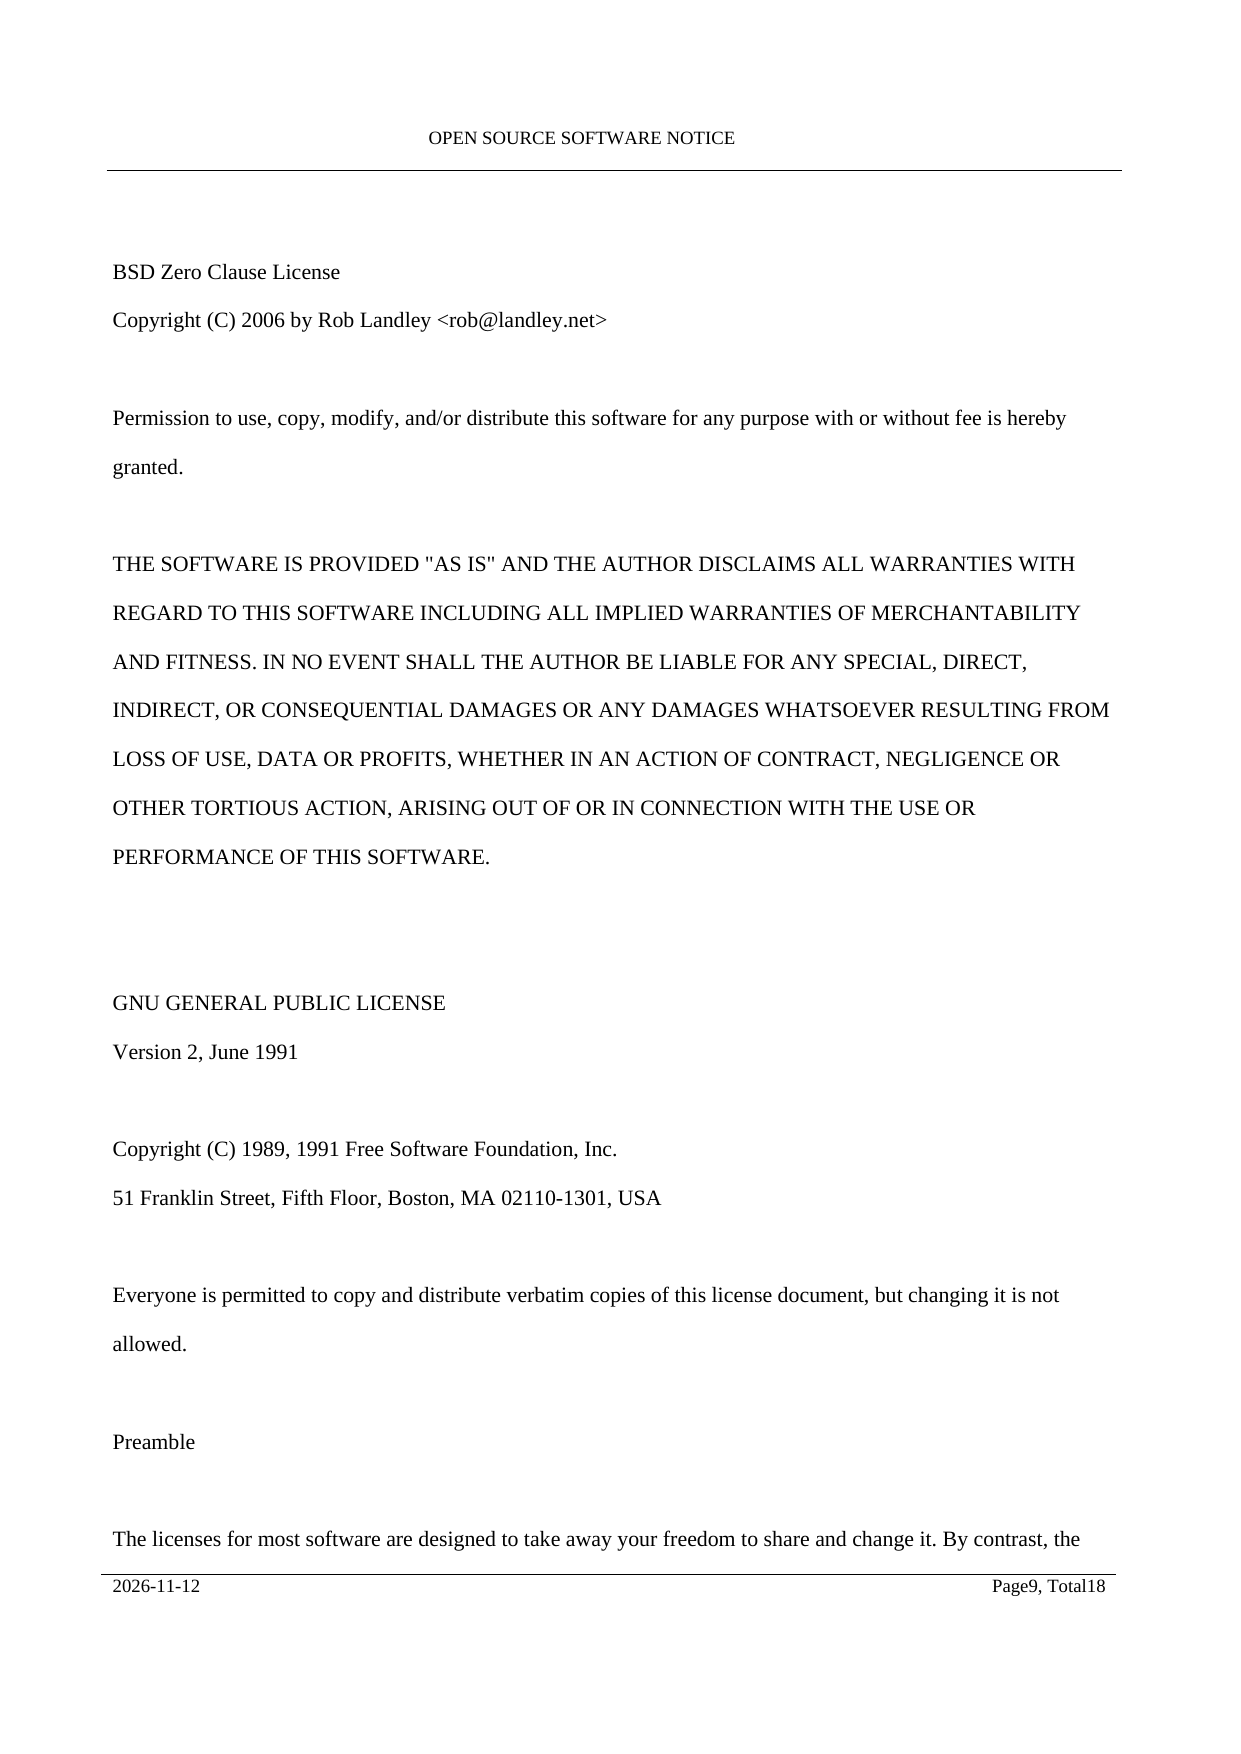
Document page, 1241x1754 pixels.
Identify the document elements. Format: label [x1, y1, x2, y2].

text [112, 206, 1128, 1555]
